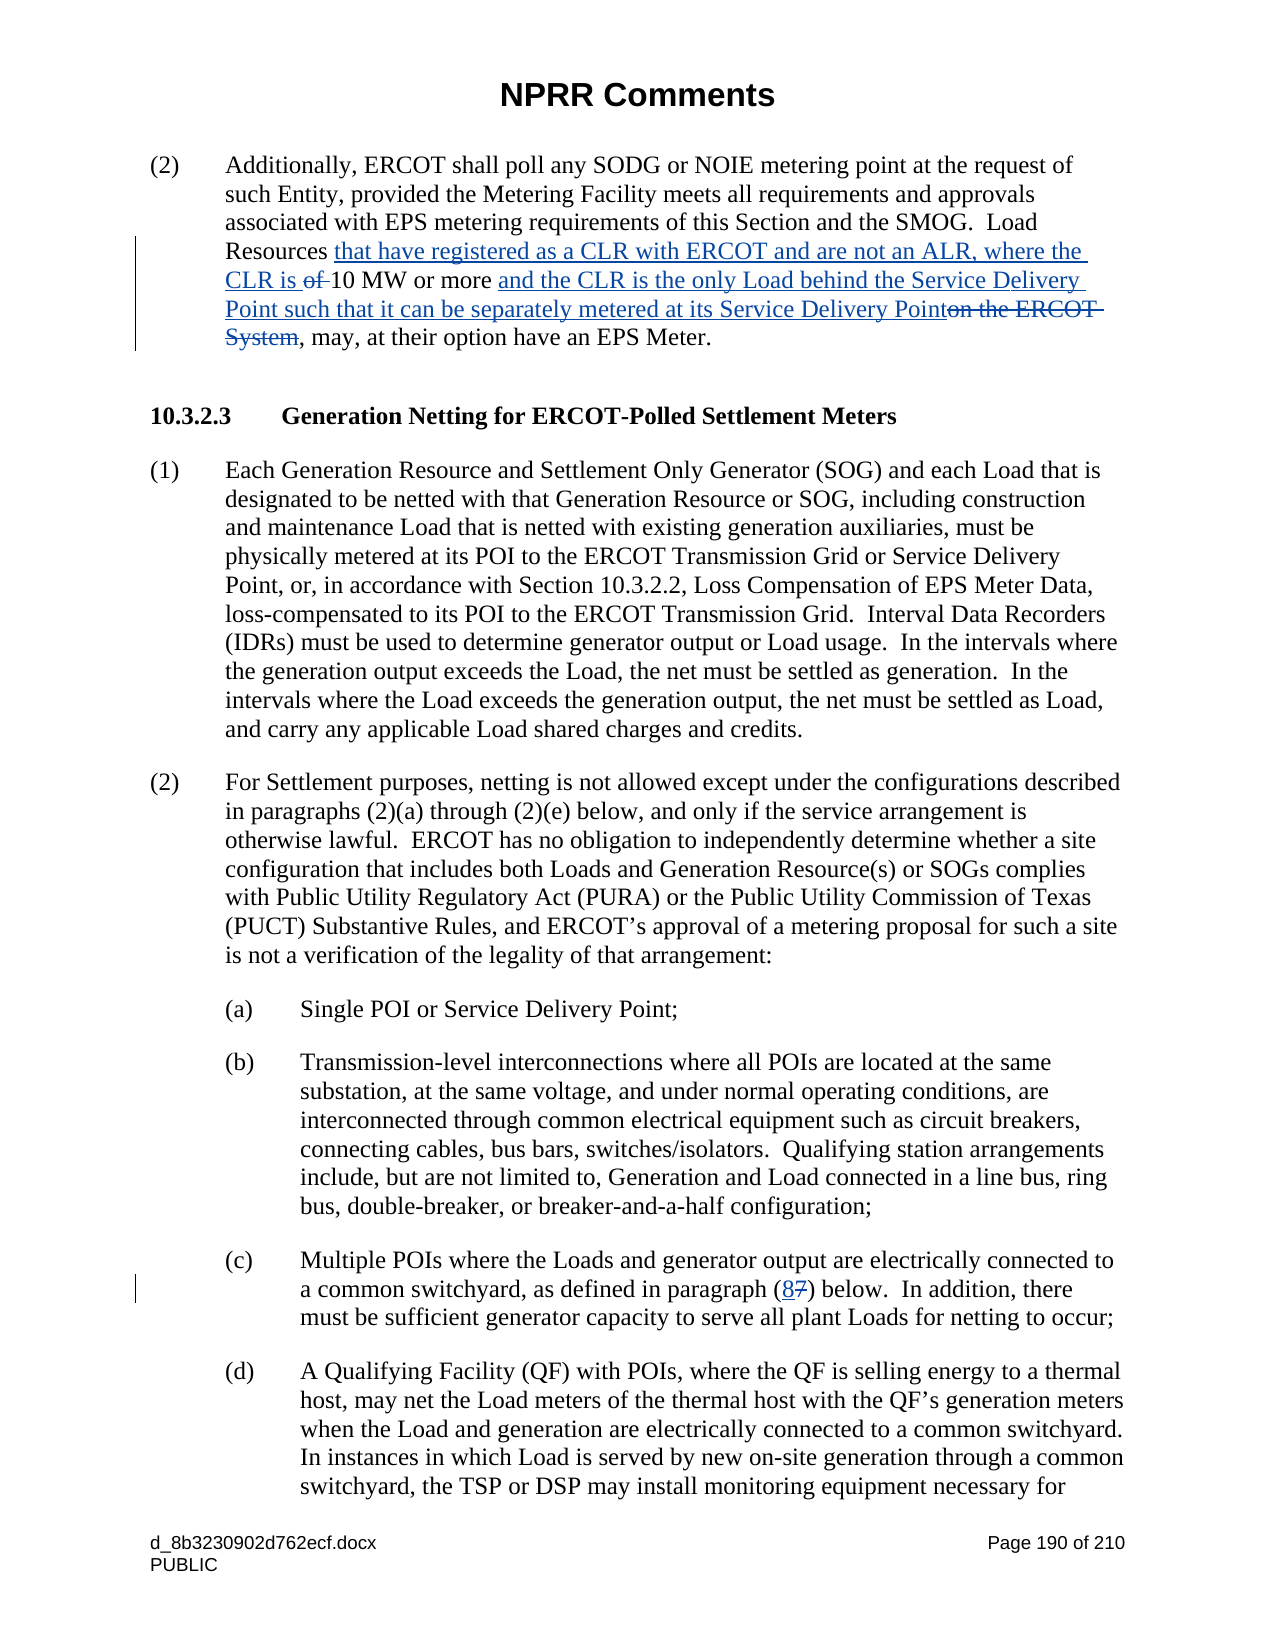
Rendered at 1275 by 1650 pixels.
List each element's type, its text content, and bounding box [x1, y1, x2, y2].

text (a) Single POI or Service Delivery Point; [225, 994, 1125, 1022]
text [225, 1356, 1125, 1500]
text (2) For Settlement purposes, netting is not allowed except under the configurations described in paragraphs (2)(a) through (2)(e) below, and only if the service arrangement is otherwise lawful. ERCOT has no obligation to independently determine whether a site configuration that includes both Loads and Generation Resource(s) or SOGs complies with Public Utility Regulatory Act (PURA) or the Public Utility Commission of Texas (PUCT) Substantive Rules, and ERCOT’s approval of a metering proposal for such a site is not a verification of the legality of that arrangement: [150, 767, 1125, 969]
text (c) Multiple POIs where the Loads and generator output are electrically connected to a common switchyard, as defined in paragraph () below. In addition, there must be sufficient generator capacity to serve all plant Loads for netting to occur; [225, 1245, 1125, 1331]
text 10.3.2.3 Generation Netting for ERCOT-Polled Settlement Meters [150, 401, 1125, 430]
text (2) Additionally, ERCOT shall poll any SODG or NOIE metering point at the request of such Entity, provided the Metering Facility meets all requirements and approvals associated with EPS metering requirements of this Section and the SMOG. Load Resources 10 MW or more , may, at their option have an EPS Meter. [150, 150, 1125, 351]
text (b) Transmission-level interconnections where all POIs are located at the same substation, at the same voltage, and under normal operating conditions, are interconnected through common electrical equipment such as circuit breakers, connecting cables, bus bars, switches/isolators. Qualifying station arrangements include, but are not limited to, Generation and Load connected in a line bus, ring bus, double-breaker, or breaker-and-a-half configuration; [225, 1047, 1125, 1220]
text (1) Each Generation Resource and Settlement Only Generator (SOG) and each Load that is designated to be netted with that Generation Resource or SOG, including construction and maintenance Load that is netted with existing generation auxiliaries, must be physically metered at its POI to the ERCOT Transmission Grid or Service Delivery Point, or, in accordance with Section 10.3.2.2, Loss Compensation of EPS Meter Data, loss-compensated to its POI to the ERCOT Transmission Grid. Interval Data Recorders (IDRs) must be used to determine generator output or Load usage. In the intervals where the generation output exceeds the Load, the net must be settled as generation. In the intervals where the Load exceeds the generation output, the net must be settled as Load, and carry any applicable Load shared charges and credits. [150, 455, 1125, 742]
